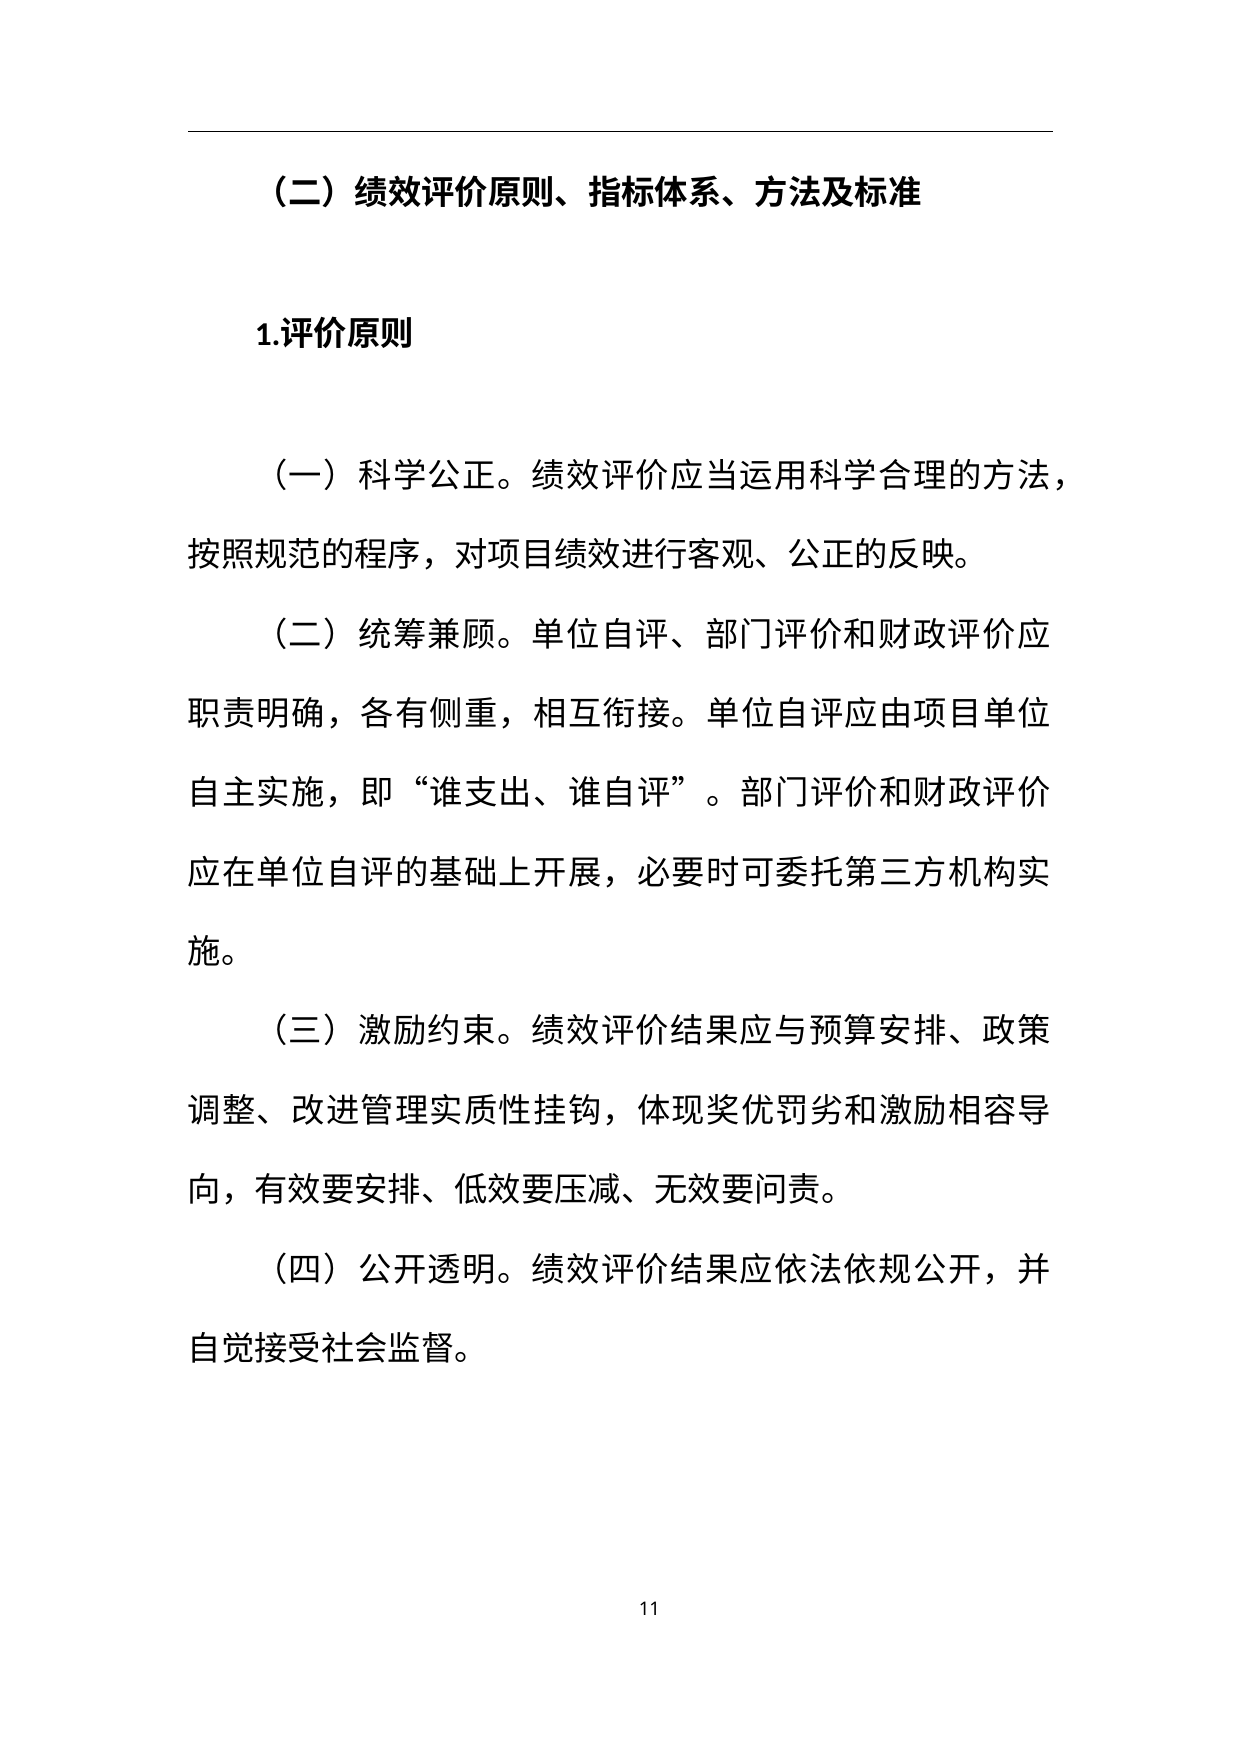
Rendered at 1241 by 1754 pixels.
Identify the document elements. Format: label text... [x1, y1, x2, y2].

subtitle 1.评价原则 [187, 292, 1053, 371]
text （四）公开透明。绩效评价结果应依法依规公开，并自觉接受社会监督。 [187, 1227, 1053, 1386]
text （二）统筹兼顾。单位自评、部门评价和财政评价应职责明确，各有侧重，相互衔接。单位自评应由项目单位自主实施，即“谁支出、谁自评”。部门评价和财政评价应在单位自评的基础上开展，必要时可委托第三方机构实施。 [187, 592, 1053, 989]
subtitle （二）绩效评价原则、指标体系、方法及标准 [187, 150, 1053, 229]
text （一）科学公正。绩效评价应当运用科学合理的方法，按照规范的程序，对项目绩效进行客观、公正的反映。 [187, 433, 1053, 592]
text （三）激励约束。绩效评价结果应与预算安排、政策调整、改进管理实质性挂钩，体现奖优罚劣和激励相容导向，有效要安排、低效要压减、无效要问责。 [187, 989, 1053, 1227]
